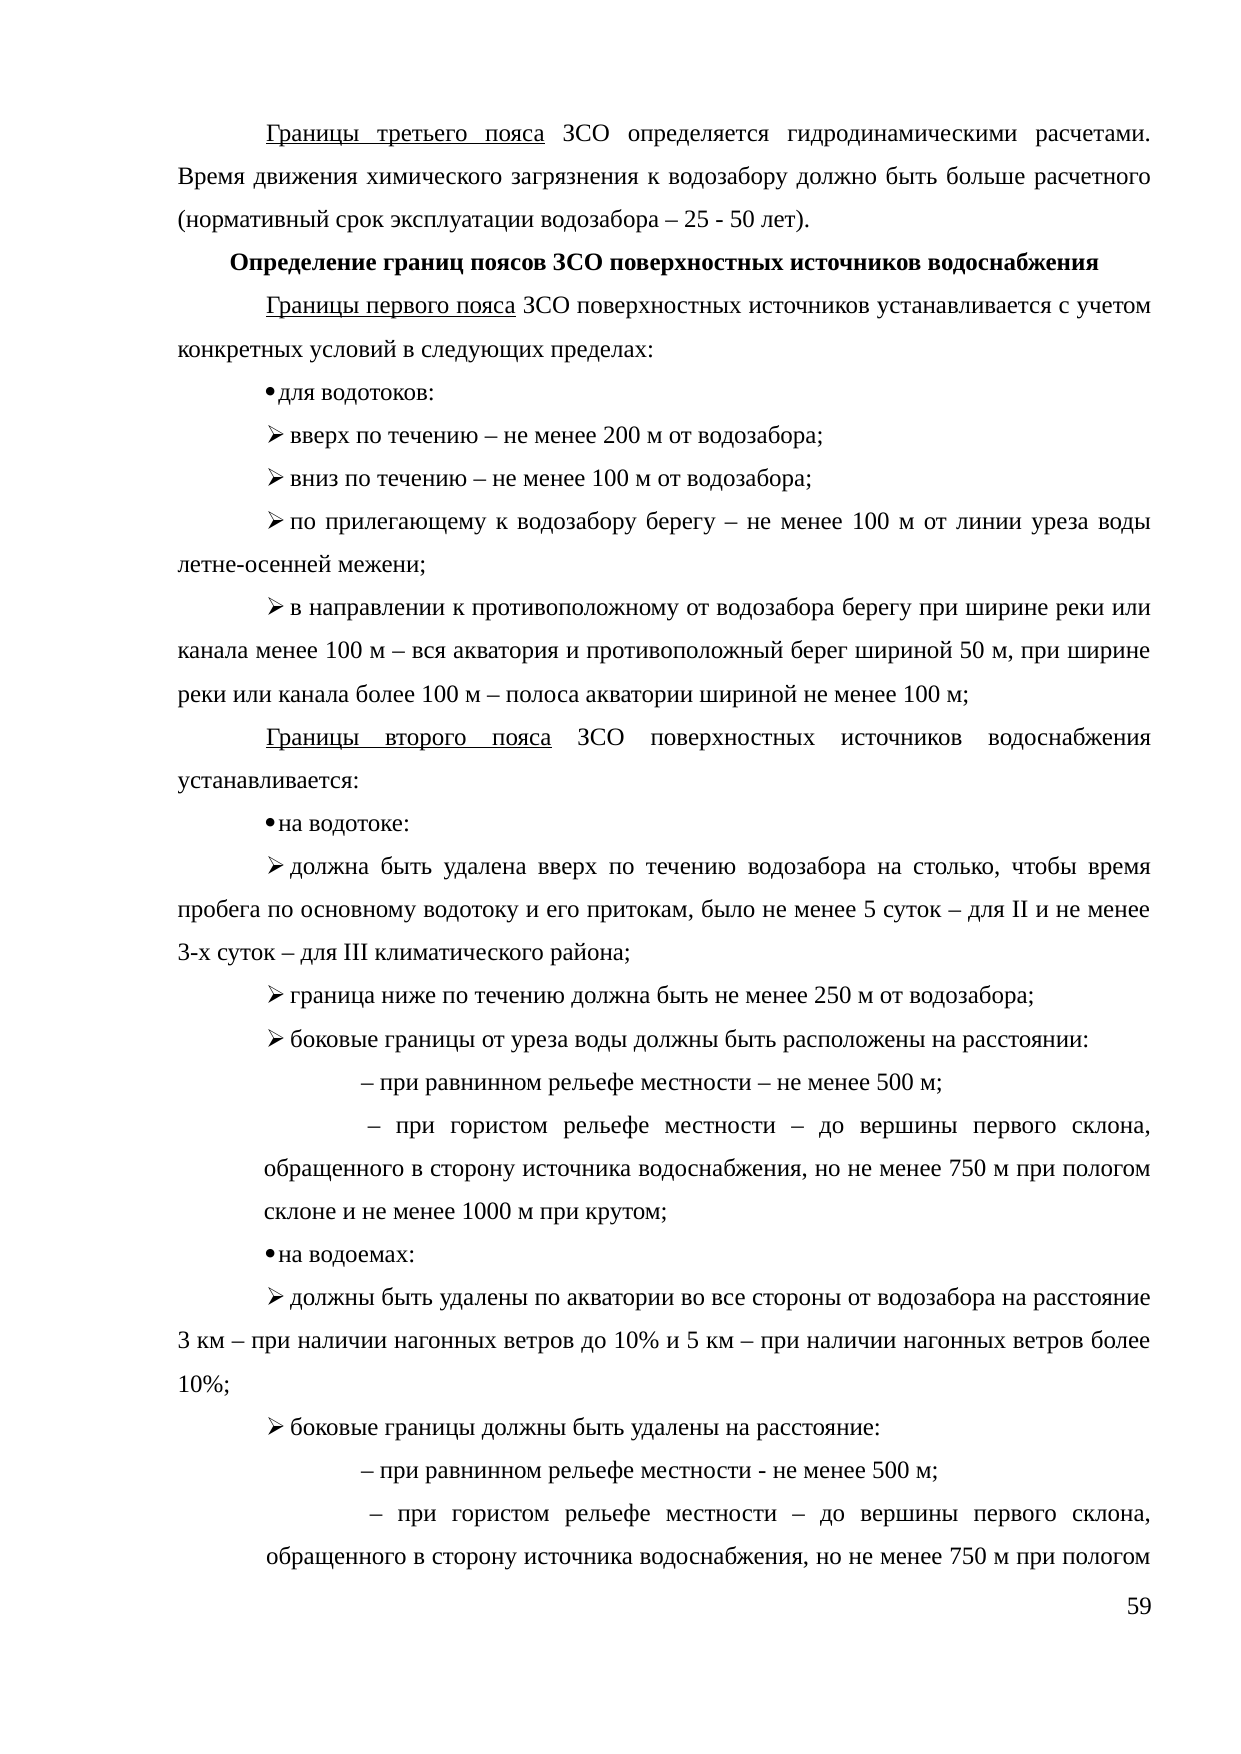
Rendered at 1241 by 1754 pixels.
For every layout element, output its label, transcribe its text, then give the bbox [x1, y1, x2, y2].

text Границы третьего пояса ЗСО определяется гидродинамическими расчетами. Время движения химического загрязнения к водозабору должно быть больше расчетного (нормативный срок эксплуатации водозабора – 25 - 50 лет). [177, 118, 1152, 233]
list в направлении к противоположному от водозабора берегу при ширине реки или канала менее 100 м – вся акватория и противоположный берег шириной 50 м, при ширине реки или канала более 100 м – полоса акватории шириной не менее 100 м; [177, 592, 1152, 707]
text Границы первого пояса ЗСО поверхностных источников устанавливается с учетом конкретных условий в следующих пределах: [177, 291, 1152, 362]
list – при гористом рельефе местности – до вершины первого склона, обращенного в сторону источника водоснабжения, но не менее 750 м при пологом склоне и не менее 1000 м при крутом; [263, 1110, 1152, 1225]
list – при равнинном рельефе местности – не менее 500 м; [266, 1067, 1152, 1096]
list по прилегающему к водозабору берегу – не менее 100 м от линии уреза воды летне-осенней межени; [177, 506, 1152, 578]
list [266, 1498, 1152, 1570]
list на водотоке: [177, 808, 1152, 837]
list Определение границ поясов ЗСО поверхностных источников водоснабжения [177, 247, 1152, 276]
list для водотоков: [177, 377, 1152, 406]
list вниз по течению – не менее 100 м от водозабора; [177, 463, 1152, 492]
list на водоемах: [177, 1239, 1152, 1268]
list граница ниже по течению должна быть не менее 250 м от водозабора; [177, 981, 1152, 1009]
list – при равнинном рельефе местности - не менее 500 м; [266, 1455, 1152, 1484]
list вверх по течению – не менее 200 м от водозабора; [177, 420, 1152, 449]
list должна быть удалена вверх по течению водозабора на столько, чтобы время пробега по основному водотоку и его притокам, было не менее 5 суток – для II и не менее 3-х суток – для III климатического района; [177, 851, 1152, 966]
text Границы второго пояса ЗСО поверхностных источников водоснабжения устанавливается: [177, 722, 1152, 794]
list боковые границы от уреза воды должны быть расположены на расстоянии: [177, 1024, 1152, 1052]
list должны быть удалены по акватории во все стороны от водозабора на расстояние 3 км – при наличии нагонных ветров до 10% и 5 км – при наличии нагонных ветров более 10%; [177, 1282, 1152, 1397]
list боковые границы должны быть удалены на расстояние: [177, 1412, 1152, 1441]
